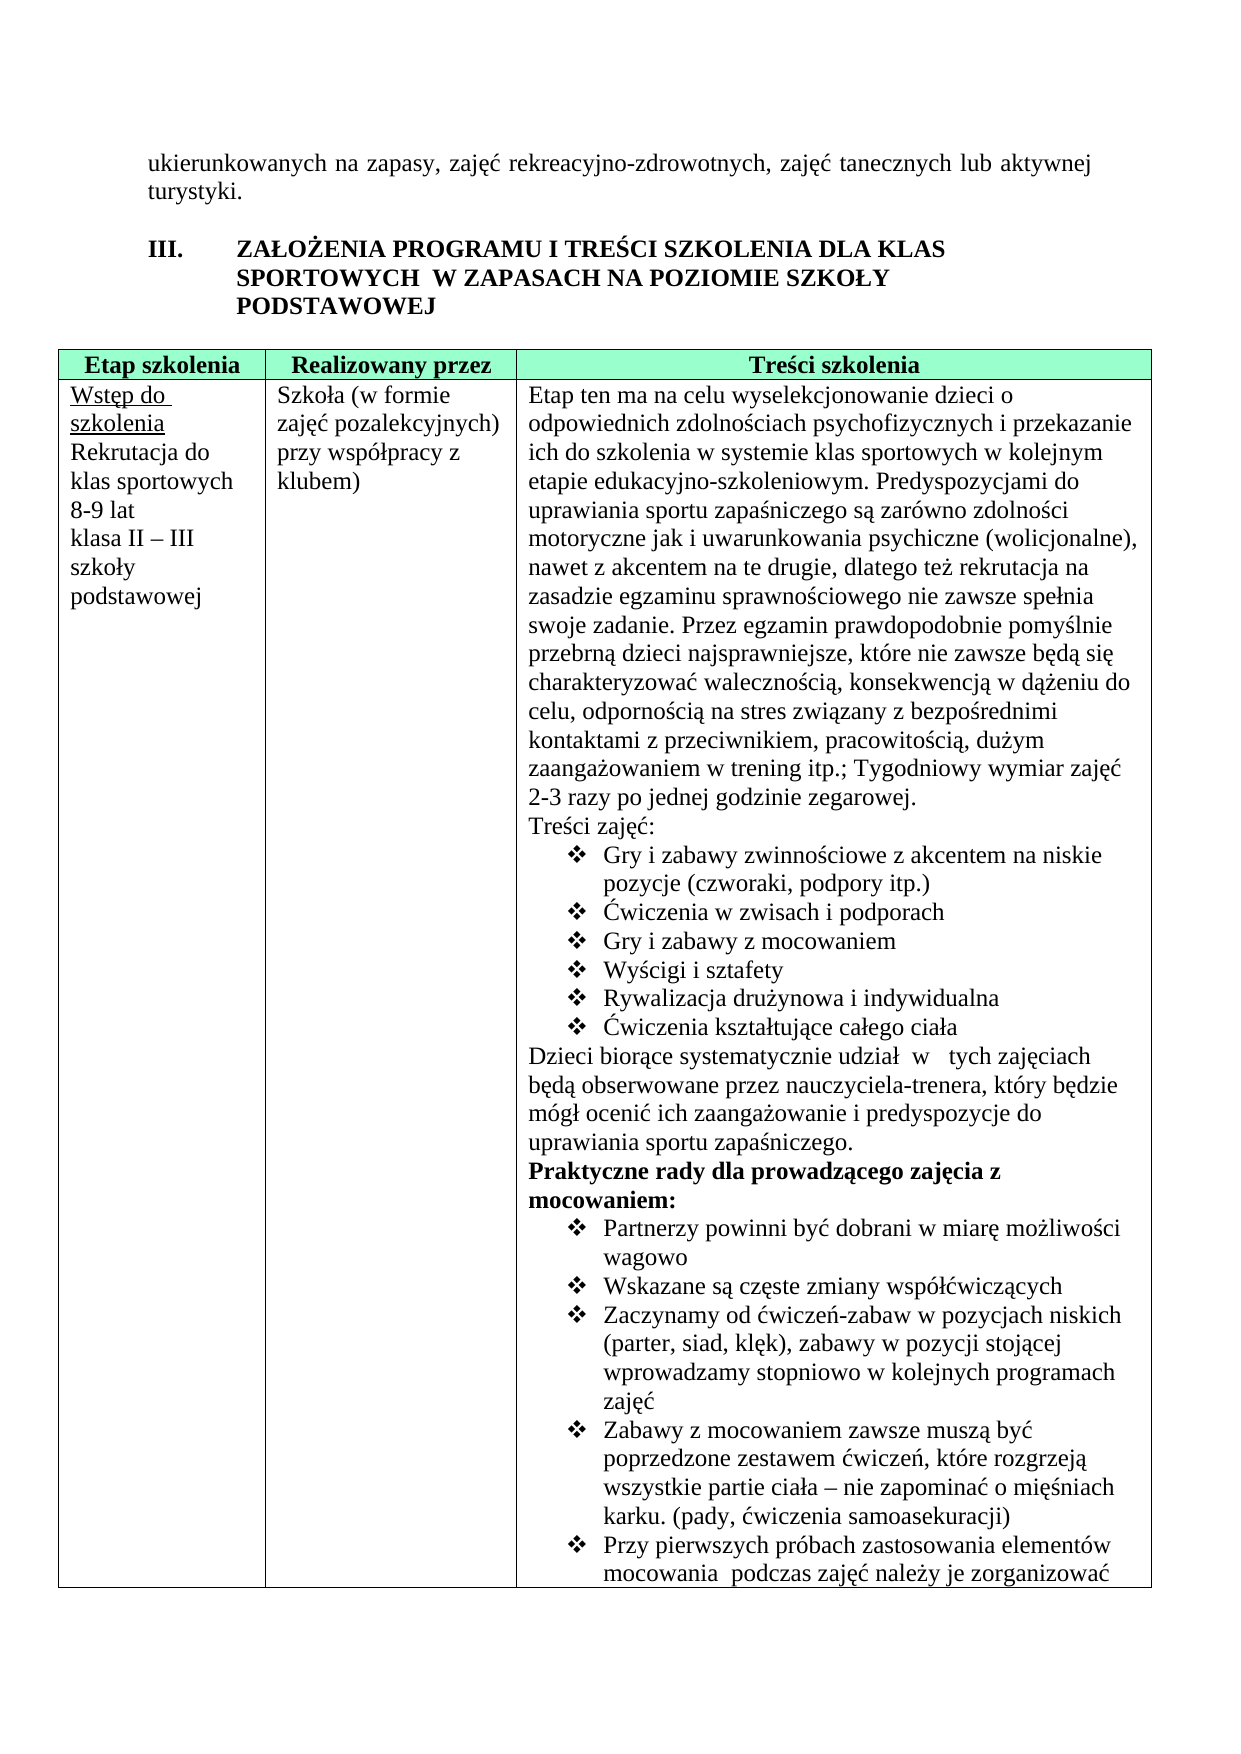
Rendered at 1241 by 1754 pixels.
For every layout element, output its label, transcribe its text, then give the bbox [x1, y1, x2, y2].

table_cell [517, 380, 1151, 1587]
list ZAŁOŻENIA PROGRAMU I TREŚCI SZKOLENIA DLA KLAS SPORTOWYCH W ZAPASACH NA POZIOMIE SZKOŁY PODSTAWOWEJ [148, 234, 1093, 320]
table_header Etap szkolenia [59, 350, 265, 379]
table_header Realizowany przez [266, 350, 516, 379]
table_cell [266, 380, 516, 1587]
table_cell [59, 380, 265, 1587]
table_header Treści szkolenia [517, 350, 1151, 379]
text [148, 148, 1093, 205]
